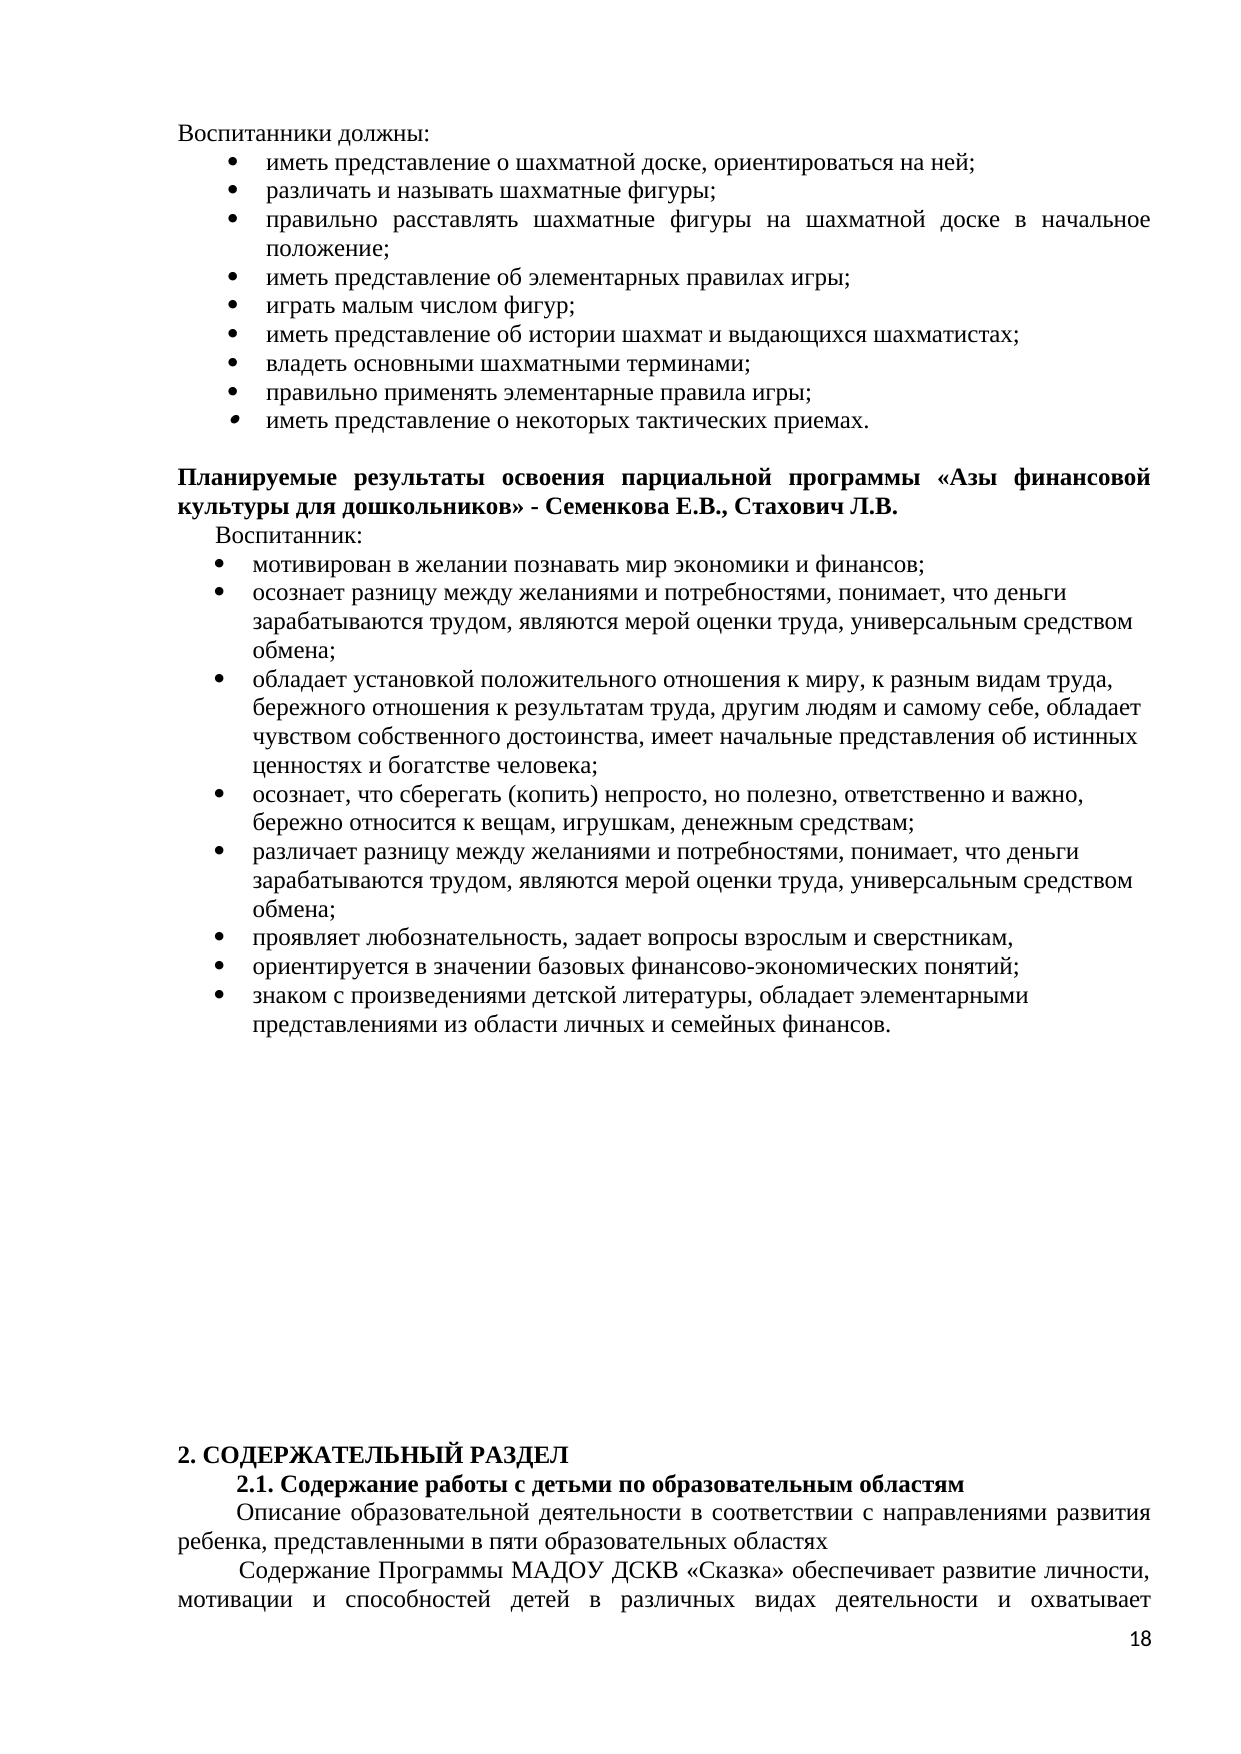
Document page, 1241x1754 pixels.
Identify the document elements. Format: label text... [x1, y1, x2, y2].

list знаком с произведениями детской литературы, обладает элементарными представлениями из области личных и семейных финансов. [215, 980, 1152, 1037]
list правильно расставлять шахматные фигуры на шахматной доске в начальное положение; [228, 204, 1152, 262]
list Описание образовательной деятельности в соответствии с направлениями развития ребенка, представленными в пяти образовательных областях [177, 1497, 1152, 1555]
text 2. СОДЕРЖАТЕЛЬНЫЙ РАЗДЕЛ [177, 1440, 1113, 1469]
list играть малым числом фигур; [228, 291, 1152, 319]
list проявляет любознательность, задает вопросы взрослым и сверстникам, [215, 922, 1152, 951]
list иметь представление о некоторых тактических приемах. [228, 406, 1152, 434]
list осознает разницу между желаниями и потребностями, понимает, что деньги зарабатываются трудом, являются мерой оценки труда, универсальным средством обмена; [215, 577, 1152, 664]
list различать и называть шахматные фигуры; [228, 176, 1152, 204]
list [177, 1555, 1152, 1612]
list осознает, что сберегать (копить) непросто, но полезно, ответственно и важно, бережно относится к вещам, игрушкам, денежным средствам; [215, 779, 1152, 836]
list ориентируется в значении базовых финансово-экономических понятий; [215, 951, 1152, 980]
list мотивирован в желании познавать мир экономики и финансов; [215, 549, 1152, 577]
list владеть основными шахматными терминами; [228, 348, 1152, 377]
list обладает установкой положительного отношения к миру, к разным видам труда, бережного отношения к результатам труда, другим людям и самому себе, обладает чувством собственного достоинства, имеет начальные представления об истинных ценностях и богатстве человека; [215, 664, 1152, 779]
list иметь представление об элементарных правилах игры; [228, 262, 1152, 291]
text Планируемые результаты освоения парциальной программы «Азы финансовой культуры для дошкольников» - Семенкова Е.В., Стахович Л.В. [177, 462, 1152, 520]
list иметь представление о шахматной доске, ориентироваться на ней; [228, 147, 1152, 176]
list 2.1. Содержание работы с детьми по образовательным областям [177, 1469, 1152, 1497]
text Воспитанники должны: [177, 118, 1152, 147]
list различает разницу между желаниями и потребностями, понимает, что деньги зарабатываются трудом, являются мерой оценки труда, универсальным средством обмена; [215, 836, 1152, 922]
text Воспитанник: [215, 520, 1152, 549]
list правильно применять элементарные правила игры; [228, 377, 1152, 406]
list иметь представление об истории шахмат и выдающихся шахматистах; [228, 319, 1152, 348]
